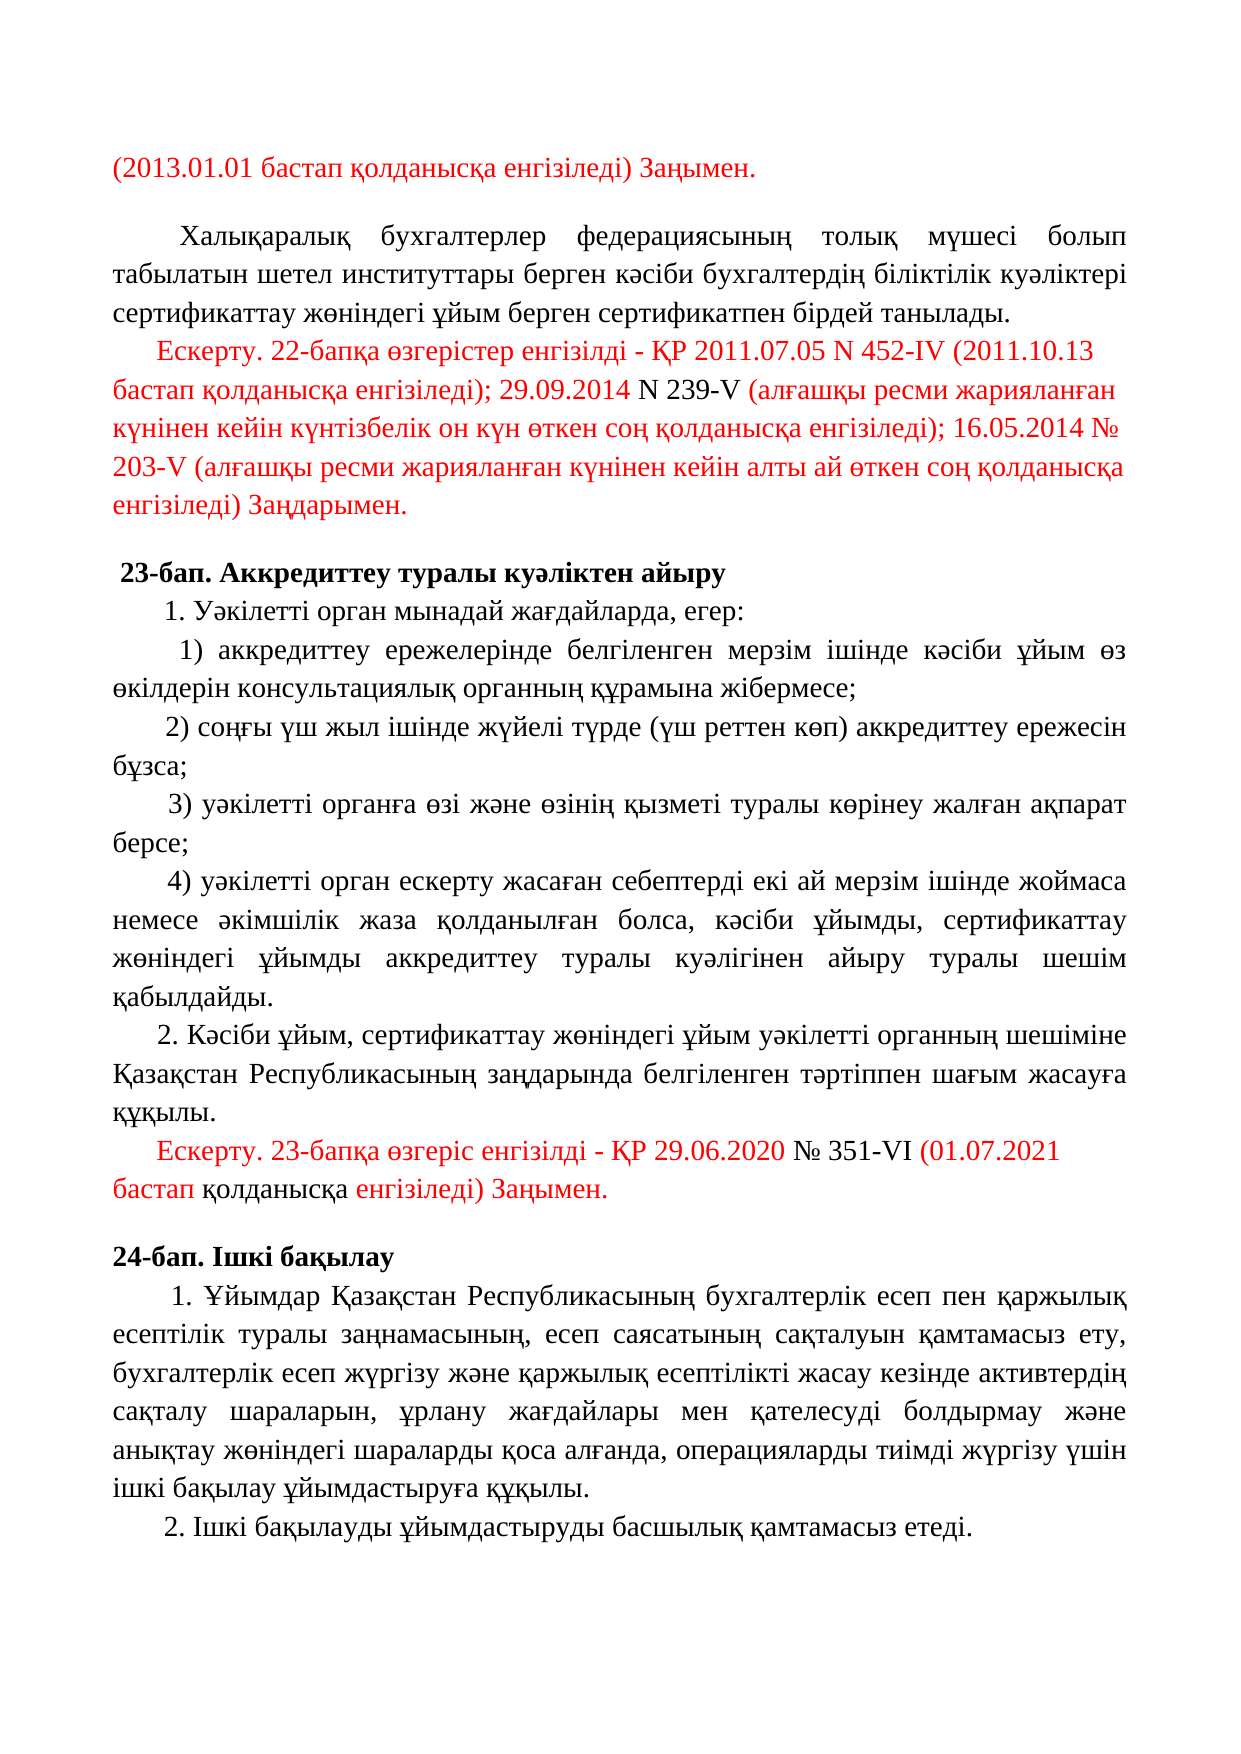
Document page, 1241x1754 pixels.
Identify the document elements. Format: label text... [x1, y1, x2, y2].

text 2) соңғы үш жыл iшiнде жүйелi түрде (үш реттен көп) аккредиттеу ережесiн бұзса; [112, 709, 1128, 781]
text 2. Кәсіби ұйым, сертификаттау жөніндегі ұйым уәкілетті органның шешіміне Қазақстан Республикасының заңдарында белгіленген тәртіппен шағым жасауға құқылы. [112, 1017, 1128, 1128]
text 23-бап. Аккредиттеу туралы куәлiктен айыру [112, 555, 1128, 588]
text 3) уәкiлеттi органға өзi және өзiнiң қызметi туралы көрiнеу жалған ақпарат берсе; [112, 786, 1128, 858]
text 1) аккредиттеу ережелерiнде белгiленген мерзiм iшiнде кәсiби ұйым өз өкiлдерiн консультациялық органның құрамына жiбермесе; [112, 632, 1128, 704]
text Ескерту. 22-бапқа өзгерістер енгізілді - ҚР 2011.07.05 N 452-IV (2011.10.13 бастап қолданысқа енгізіледі); 29.09.2014 N 239-V (алғашқы ресми жарияланған күнінен кейiн күнтiзбелiк он күн өткен соң қолданысқа енгiзiледi); 16.05.2014 № 203-V (алғашқы ресми жарияланған күнінен кейін алты ай өткен соң қолданысқа енгізіледі) Заңдарымен. [112, 333, 1128, 551]
text Халықаралық бухгалтерлер федерациясының толық мүшесi болып табылатын шетел институттары берген кәсiби бухгалтердiң бiлiктiлiк куәлiктерi сертификаттау жөнiндегi ұйым берген сертификатпен бiрдей танылады. [112, 218, 1128, 328]
text Ескерту. 23-бапқа өзгеріс енгізілді - ҚР 29.06.2020 № 351-VI (01.07.2021 бастап қолданысқа енгізіледі) Заңымен. [112, 1133, 1128, 1235]
text 1. Ұйымдар Қазақстан Республикасының бухгалтерлiк есеп пен қаржылық есептiлiк туралы заңнамасының, есеп саясатының сақталуын қамтамасыз ету, бухгалтерлiк есеп жүргiзу және қаржылық есептiлiктi жасау кезiнде активтердiң сақталу шараларын, ұрлану жағдайлары мен қателесудi болдырмау және анықтау жөнiндегi шараларды қоса алғанда, операцияларды тиiмдi жүргiзу үшiн iшкi бақылау ұйымдастыруға құқылы. [112, 1278, 1128, 1504]
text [112, 150, 1128, 214]
text 2. Iшкi бақылауды ұйымдастыруды басшылық қамтамасыз етедi. [112, 1509, 1128, 1543]
text 4) уәкiлеттi орган ескерту жасаған себептердi екi ай мерзiм iшiнде жоймаса немесе әкiмшiлiк жаза қолданылған болса, кәсiби ұйымды, сертификаттау жөнiндегi ұйымды аккредиттеу туралы куәлiгiнен айыру туралы шешiм қабылдайды. [112, 863, 1128, 1012]
text 24-бап. Iшкi бақылау [112, 1239, 1128, 1273]
text 1. Уәкiлеттi орган мынадай жағдайларда, егер: [112, 593, 1128, 627]
